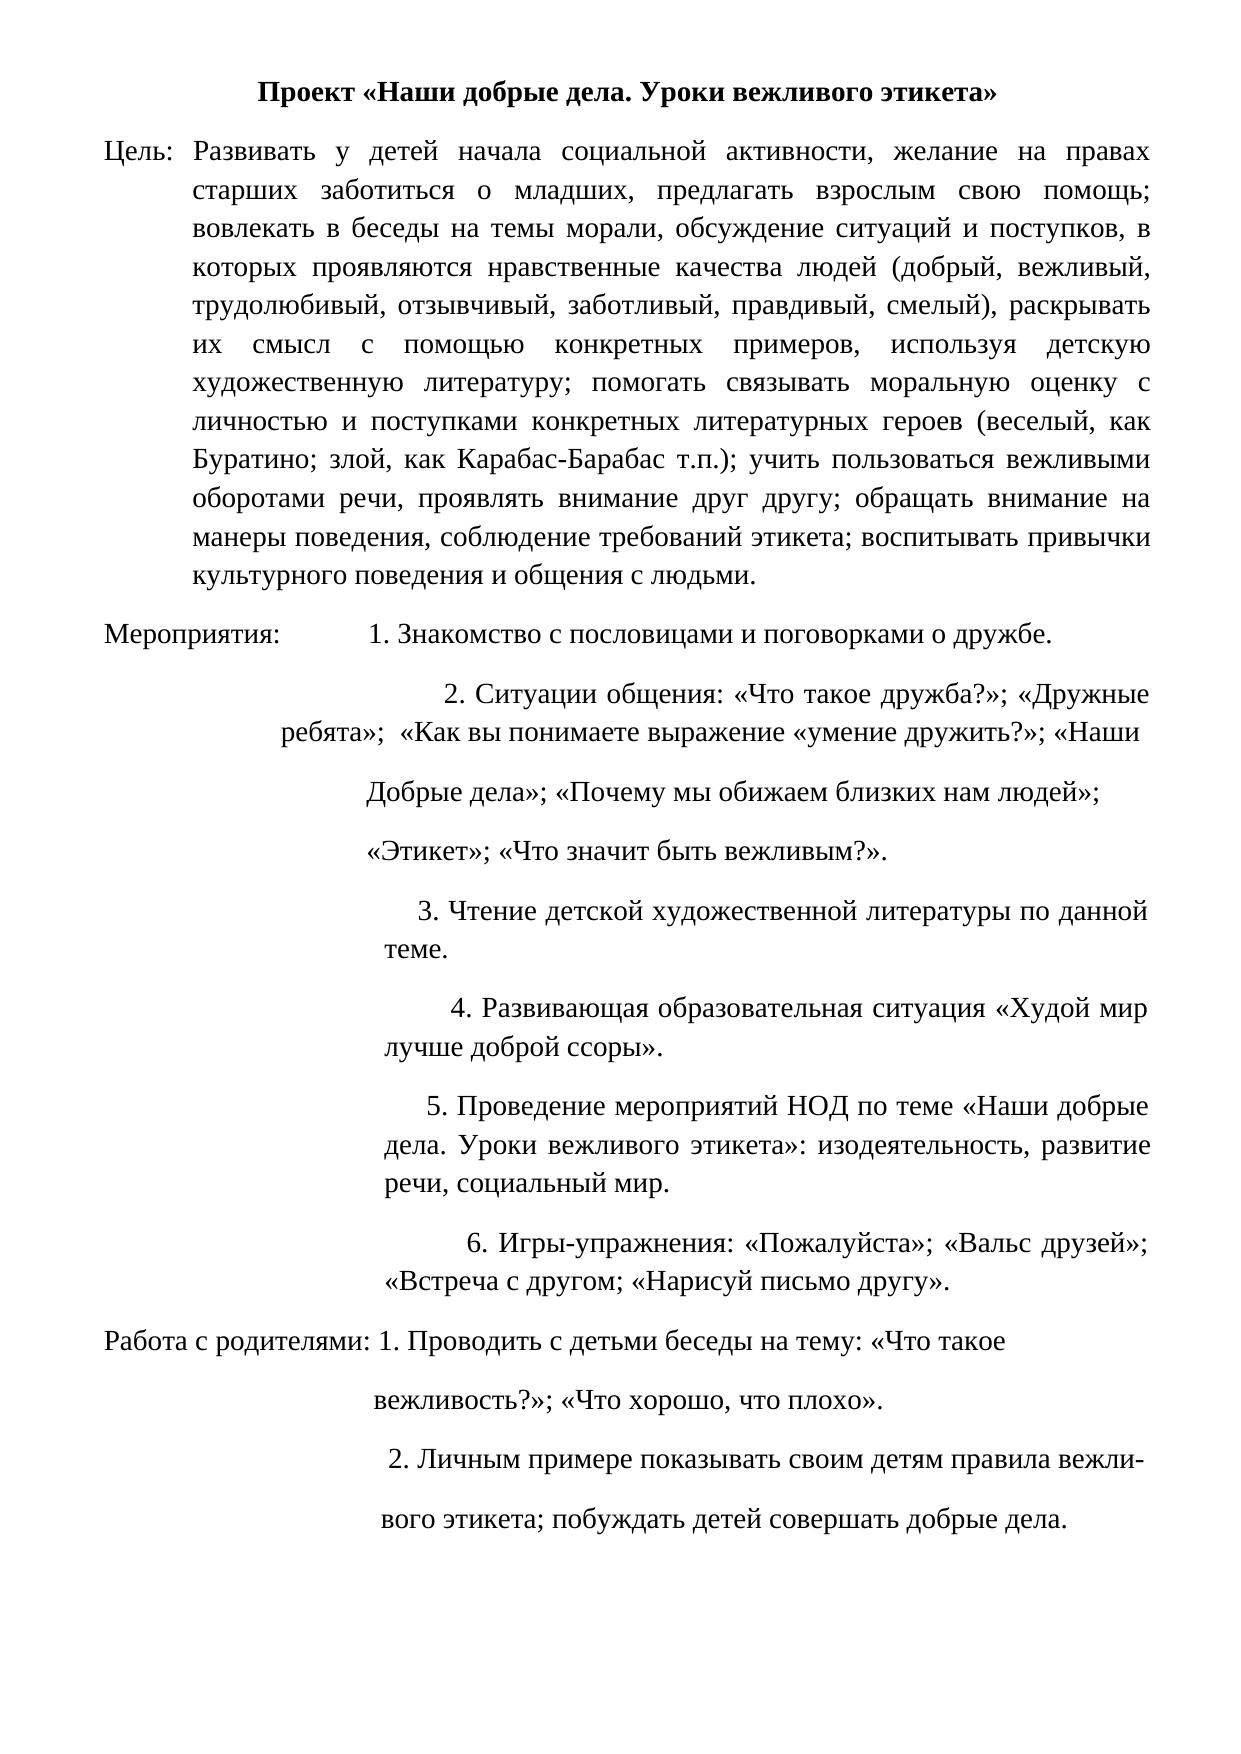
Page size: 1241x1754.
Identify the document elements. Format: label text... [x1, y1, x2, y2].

text «Этикет»; «Что значит быть вежливым?». [103, 833, 1152, 867]
text 5. Проведение мероприятий НОД по теме «Наши добрые дела. Уроки вежливого этикета»: изодеятельность, развитие речи, социальный мир. [103, 1088, 1152, 1199]
text Работа с родителями: 1. Проводить с детьми беседы на тему: «Что такое [103, 1323, 1152, 1356]
text 6. Игры-упражнения: «Пожалуйста»; «Вальс друзей»; «Встреча с другом; «Нарисуй письмо другу». [103, 1225, 1152, 1297]
text Добрые дела»; «Почему мы обижаем близких нам людей»; [103, 774, 1152, 807]
text 2. Личным примере показывать своим детям правила вежли- [103, 1442, 1152, 1475]
text вого этикета; побуждать детей совершать добрые дела. [103, 1501, 1152, 1534]
text 2. Ситуации общения: «Что такое дружба?»; «Дружные ребята»; «Как вы понимаете выражение «умение дружить?»; «Наши [103, 676, 1152, 748]
text Мероприятия: 1. Знакомство с пословицами и поговорками о дружбе. [103, 617, 1152, 650]
text Проект «Наши добрые дела. Уроки вежливого этикета» [103, 74, 1152, 107]
text Цель: Развивать у детей начала социальной активности, желание на правах старших заботиться о младших, предлагать взрослым свою помощь; вовлекать в беседы на темы морали, обсуждение ситуаций и поступков, в которых проявляются нравственные качества людей (добрый, вежливый, трудолюбивый, отзывчивый, заботливый, правдивый, смелый), раскрывать их смысл с помощью конкретных примеров, используя детскую художественную литературу; помогать связывать моральную оценку с личностью и поступками конкретных литературных героев (веселый, как Буратино; злой, как Карабас-Барабас т.п.); учить пользоваться вежливыми оборотами речи, проявлять внимание друг другу; обращать внимание на манеры поведения, соблюдение требований этикета; воспитывать привычки культурного поведения и общения с людьми. [103, 133, 1152, 591]
text 3. Чтение детской художественной литературы по данной теме. [103, 893, 1152, 965]
text 4. Развивающая образовательная ситуация «Худой мир лучше доброй ссоры». [103, 991, 1152, 1063]
text вежливость?»; «Что хорошо, что плохо». [103, 1382, 1152, 1416]
